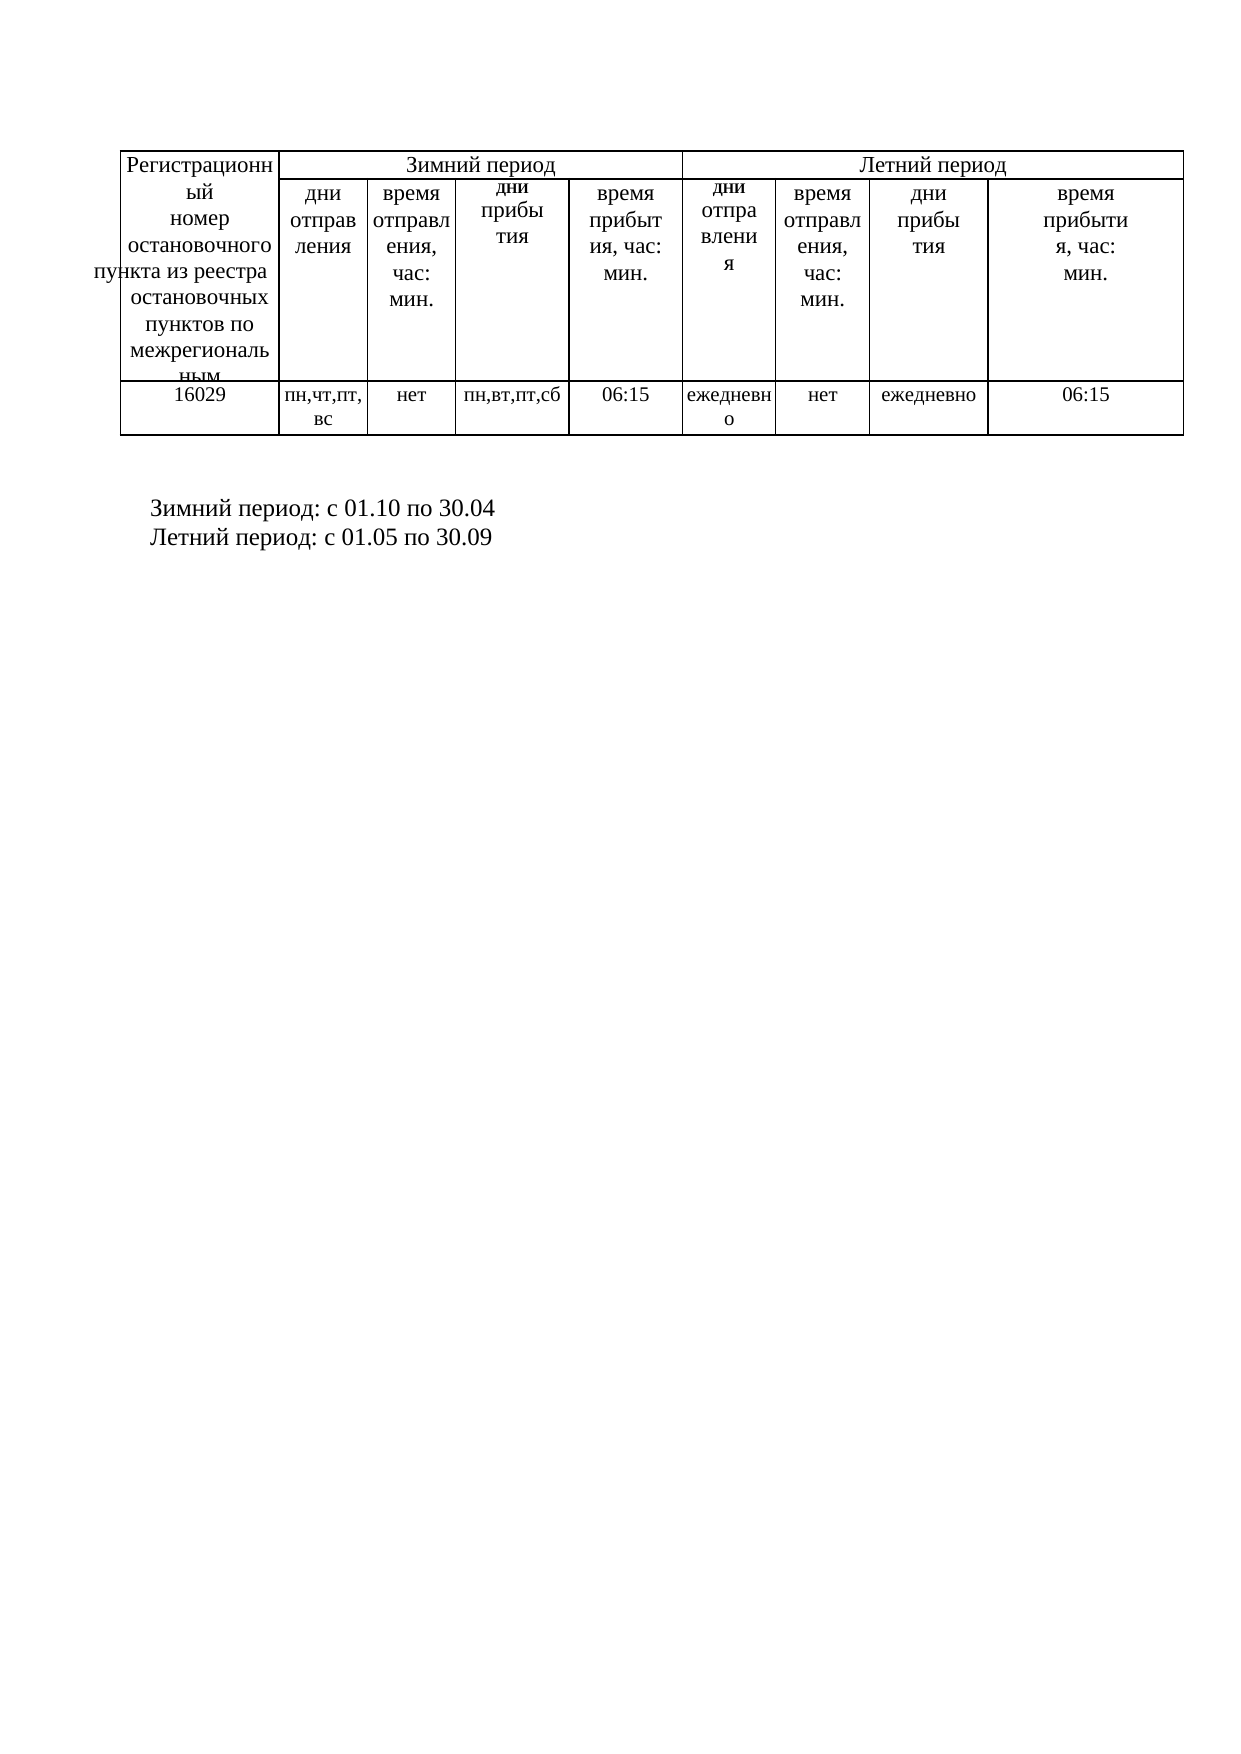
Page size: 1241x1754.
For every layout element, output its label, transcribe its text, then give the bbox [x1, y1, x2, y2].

table_cell ежедневно [870, 382, 987, 434]
table_cell пн,чт,пт,вс [280, 382, 367, 434]
text Зимний период: с 01.10 по 30.04 [150, 493, 1090, 522]
table_cell нет [776, 382, 869, 434]
table_header Зимний период [280, 152, 682, 178]
table_cell дни отправ ления [280, 180, 367, 380]
text Летний период: с 01.05 по 30.09 [150, 522, 1090, 551]
table_cell ежедневно [683, 382, 775, 434]
table_cell время прибыт ия, час: мин. [570, 180, 682, 380]
table_cell нет [368, 382, 455, 434]
table_cell время отправл ения, час: мин. [776, 180, 869, 380]
table_cell время отправл ения, час: мин. [368, 180, 455, 380]
table_cell пн,вт,пт,сб [456, 382, 568, 434]
table_cell 06:15 [989, 382, 1183, 434]
table_cell 16029 [121, 382, 278, 434]
table_cell дни прибы тия [870, 180, 987, 380]
table_cell время прибыти я, час: мин. [989, 180, 1183, 380]
table_header Летний период [683, 152, 1183, 178]
table_cell 06:15 [570, 382, 682, 434]
table_cell ДНИ прибы тия [456, 180, 568, 380]
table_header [121, 152, 278, 380]
table_cell ДНИ отпра влени я [683, 180, 775, 380]
